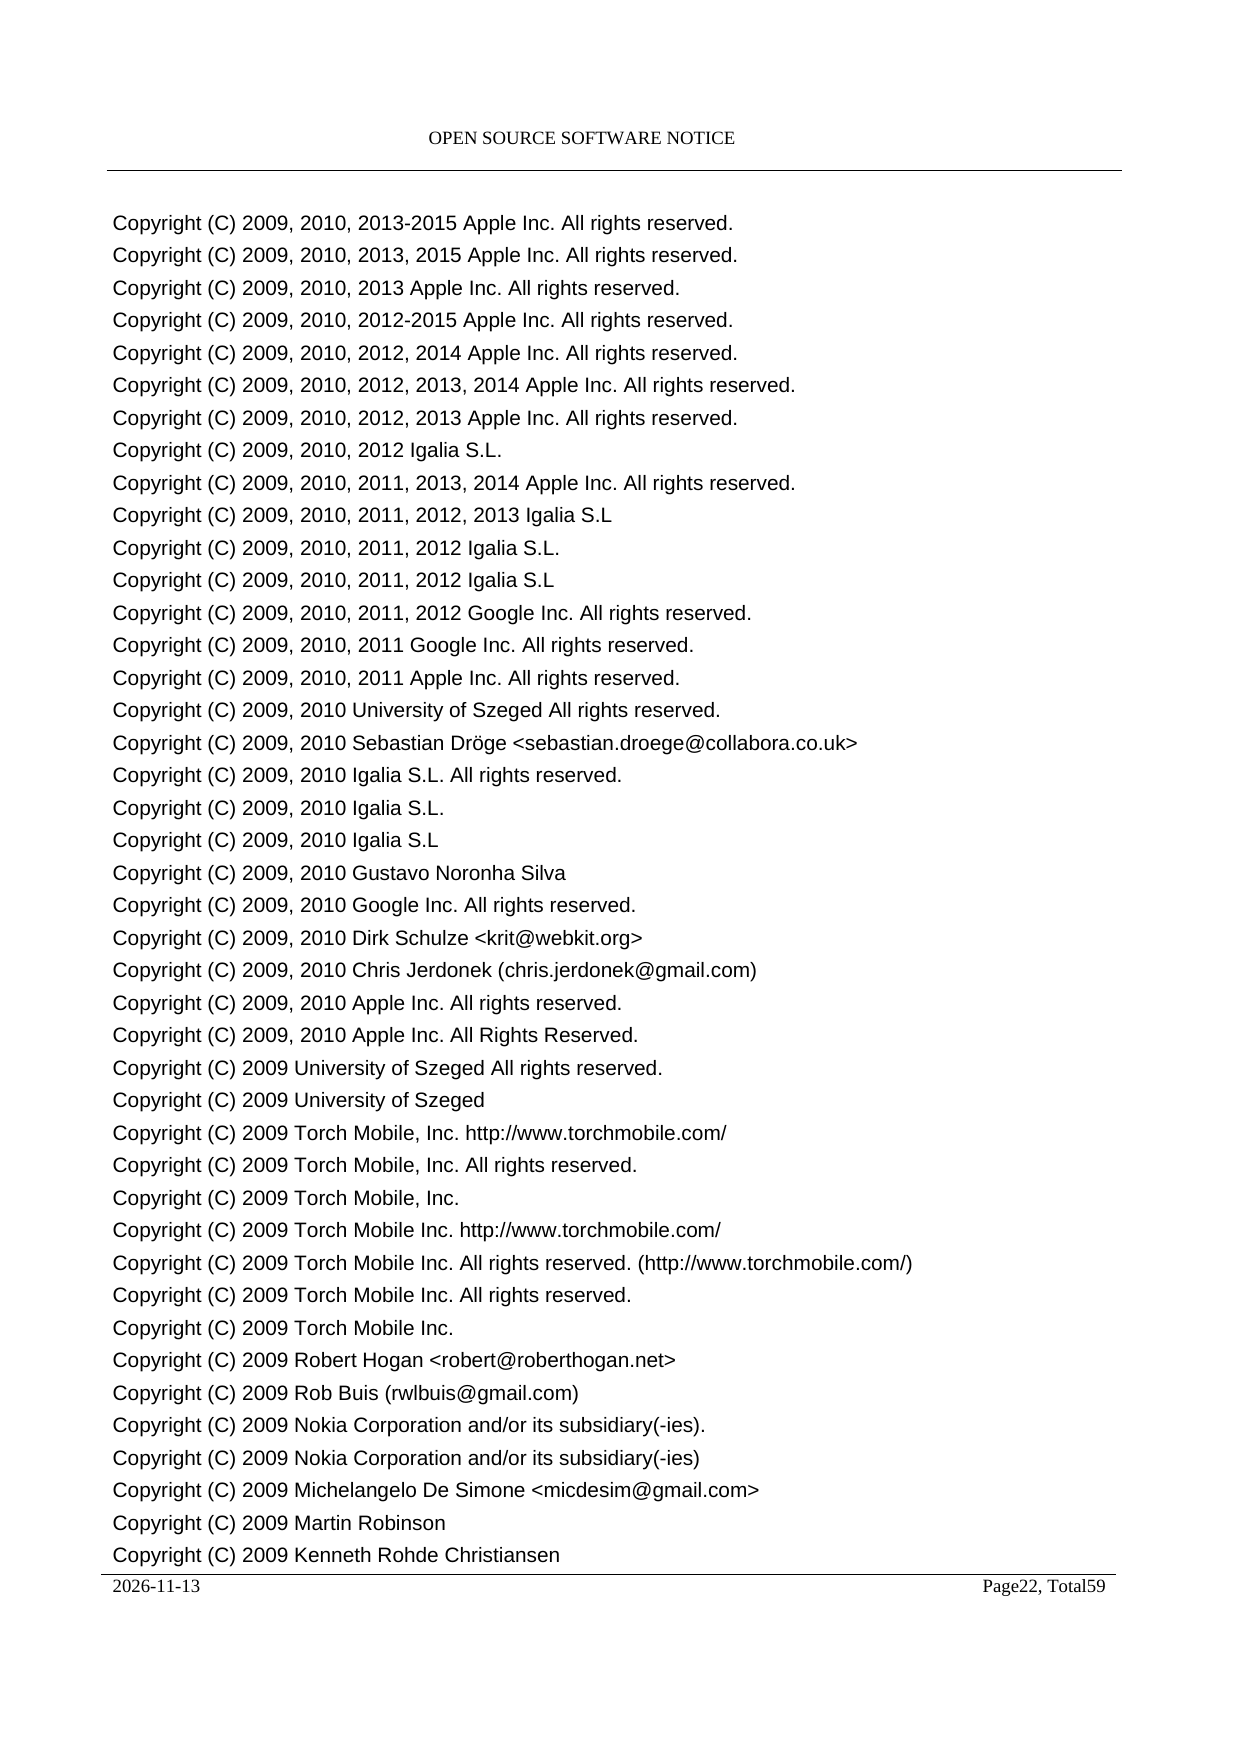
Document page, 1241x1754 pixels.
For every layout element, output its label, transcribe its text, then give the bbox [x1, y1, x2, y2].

text Copyright (C) 2009 Kenneth Rohde Christiansen [112, 1539, 1128, 1571]
text Copyright (C) 2009, 2010 Dirk Schulze <krit@webkit.org> [112, 921, 1128, 954]
text Copyright (C) 2009 Michelangelo De Simone <micdesim@gmail.com> [112, 1474, 1128, 1506]
text Copyright (C) 2009 Torch Mobile Inc. All rights reserved. [112, 1279, 1128, 1311]
text Copyright (C) 2009 Nokia Corporation and/or its subsidiary(-ies). [112, 1409, 1128, 1441]
text Copyright (C) 2009, 2010, 2011 Google Inc. All rights reserved. [112, 629, 1128, 661]
text Copyright (C) 2009 Robert Hogan <robert@roberthogan.net> [112, 1344, 1128, 1376]
text Copyright (C) 2009, 2010, 2011, 2012 Google Inc. All rights reserved. [112, 596, 1128, 629]
text Copyright (C) 2009, 2010 Apple Inc. All Rights Reserved. [112, 1019, 1128, 1051]
text Copyright (C) 2009, 2010 Google Inc. All rights reserved. [112, 889, 1128, 921]
text Copyright (C) 2009, 2010, 2013-2015 Apple Inc. All rights reserved. [112, 206, 1128, 239]
text Copyright (C) 2009 Torch Mobile, Inc. http://www.torchmobile.com/ [112, 1116, 1128, 1149]
text Copyright (C) 2009, 2010 Apple Inc. All rights reserved. [112, 986, 1128, 1019]
text Copyright (C) 2009 Torch Mobile, Inc. [112, 1181, 1128, 1214]
text Copyright (C) 2009, 2010 Sebastian Dröge <sebastian.droege@collabora.co.uk> [112, 726, 1128, 759]
text Copyright (C) 2009 Martin Robinson [112, 1506, 1128, 1539]
text Copyright (C) 2009 Torch Mobile, Inc. All rights reserved. [112, 1149, 1128, 1181]
text Copyright (C) 2009 University of Szeged [112, 1084, 1128, 1116]
text Copyright (C) 2009, 2010 Igalia S.L [112, 824, 1128, 856]
text Copyright (C) 2009, 2010 Chris Jerdonek (chris.jerdonek@gmail.com) [112, 954, 1128, 986]
text Copyright (C) 2009 Torch Mobile Inc. [112, 1311, 1128, 1344]
text Copyright (C) 2009, 2010, 2012 Igalia S.L. [112, 434, 1128, 466]
text Copyright (C) 2009 Nokia Corporation and/or its subsidiary(-ies) [112, 1441, 1128, 1474]
text Copyright (C) 2009, 2010, 2011, 2012, 2013 Igalia S.L [112, 499, 1128, 531]
text Copyright (C) 2009, 2010 University of Szeged All rights reserved. [112, 694, 1128, 726]
text Copyright (C) 2009, 2010, 2013, 2015 Apple Inc. All rights reserved. [112, 239, 1128, 271]
text Copyright (C) 2009, 2010, 2011 Apple Inc. All rights reserved. [112, 661, 1128, 694]
text Copyright (C) 2009, 2010, 2011, 2012 Igalia S.L. [112, 531, 1128, 564]
text Copyright (C) 2009 Torch Mobile Inc. http://www.torchmobile.com/ [112, 1214, 1128, 1246]
text Copyright (C) 2009, 2010, 2012, 2014 Apple Inc. All rights reserved. [112, 336, 1128, 369]
text Copyright (C) 2009, 2010, 2011, 2013, 2014 Apple Inc. All rights reserved. [112, 466, 1128, 499]
text Copyright (C) 2009, 2010, 2012, 2013, 2014 Apple Inc. All rights reserved. [112, 369, 1128, 401]
text Copyright (C) 2009, 2010, 2013 Apple Inc. All rights reserved. [112, 271, 1128, 304]
text Copyright (C) 2009, 2010, 2012-2015 Apple Inc. All rights reserved. [112, 304, 1128, 336]
text Copyright (C) 2009 Torch Mobile Inc. All rights reserved. (http://www.torchmobile.com/) [112, 1246, 1128, 1279]
text Copyright (C) 2009, 2010, 2012, 2013 Apple Inc. All rights reserved. [112, 401, 1128, 434]
text Copyright (C) 2009 University of Szeged All rights reserved. [112, 1051, 1128, 1084]
text Copyright (C) 2009, 2010 Igalia S.L. [112, 791, 1128, 824]
text Copyright (C) 2009 Rob Buis (rwlbuis@gmail.com) [112, 1376, 1128, 1409]
text Copyright (C) 2009, 2010 Igalia S.L. All rights reserved. [112, 759, 1128, 791]
text Copyright (C) 2009, 2010, 2011, 2012 Igalia S.L [112, 564, 1128, 596]
text Copyright (C) 2009, 2010 Gustavo Noronha Silva [112, 856, 1128, 889]
